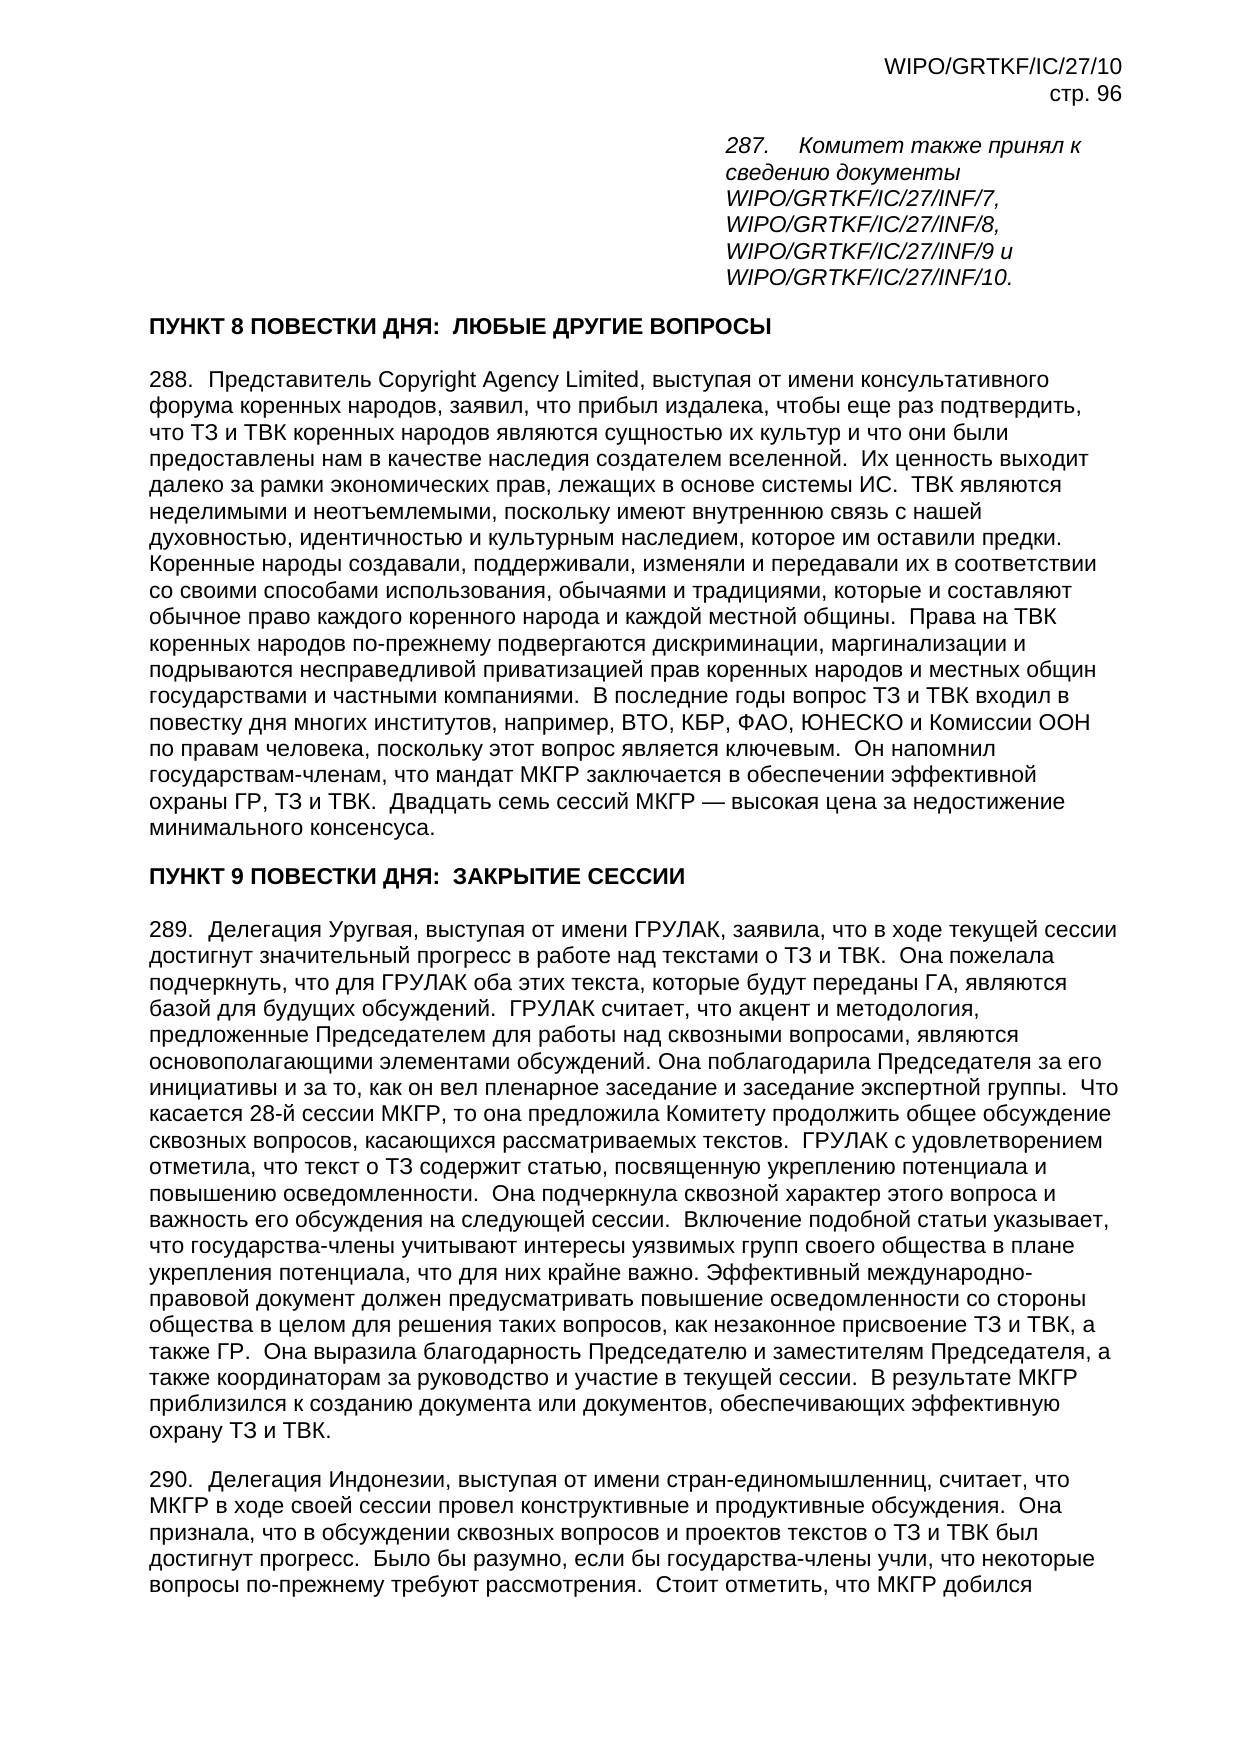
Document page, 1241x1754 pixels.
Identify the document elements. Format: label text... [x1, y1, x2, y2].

text Представитель Copyright Agency Limited, выступая от имени консультативного форума коренных народов, заявил, что прибыл издалека, чтобы еще раз подтвердить, что ТЗ и ТВК коренных народов являются сущностью их культур и что они были предоставлены нам в качестве наследия создателем вселенной. Их ценность выходит далеко за рамки экономических прав, лежащих в основе системы ИС. ТВК являются неделимыми и неотъемлемыми, поскольку имеют внутреннюю связь с нашей духовностью, идентичностью и культурным наследием, которое им оставили предки. Коренные народы создавали, поддерживали, изменяли и передавали их в соответствии со своими способами использования, обычаями и традициями, которые и составляют обычное право каждого коренного народа и каждой местной общины. Права на ТВК коренных народов по-прежнему подвергаются дискриминации, маргинализации и подрываются несправедливой приватизацией прав коренных народов и местных общин государствами и частными компаниями. В последние годы вопрос ТЗ и ТВК входил в повестку дня многих институтов, например, ВТО, КБР, ФАО, ЮНЕСКО и Комиссии ООН по правам человека, поскольку этот вопрос является ключевым. Он напомнил государствам-членам, что мандат МКГР заключается в обеспечении эффективной охраны ГР, ТЗ и ТВК. Двадцать семь сессий МКГР — высокая цена за недостижение минимального консенсуса. [149, 366, 1122, 840]
text Делегация Уругвая, выступая от имени ГРУЛАК, заявила, что в ходе текущей сессии достигнут значительный прогресс в работе над текстами о ТЗ и ТВК. Она пожелала подчеркнуть, что для ГРУЛАК оба этих текста, которые будут переданы ГА, являются базой для будущих обсуждений. ГРУЛАК считает, что акцент и методология, предложенные Председателем для работы над сквозными вопросами, являются основополагающими элементами обсуждений. Она поблагодарила Председателя за его инициативы и за то, как он вел пленарное заседание и заседание экспертной группы. Что касается 28-й сессии МКГР, то она предложила Комитету продолжить общее обсуждение сквозных вопросов, касающихся рассматриваемых текстов. ГРУЛАК с удовлетворением отметила, что текст о ТЗ содержит статью, посвященную укреплению потенциала и повышению осведомленности. Она подчеркнула сквозной характер этого вопроса и важность его обсуждения на следующей сессии. Включение подобной статьи указывает, что государства-члены учитывают интересы уязвимых групп своего общества в плане укрепления потенциала, что для них крайне важно. Эффективный международно-правовой документ должен предусматривать повышение осведомленности со стороны общества в целом для решения таких вопросов, как незаконное присвоение ТЗ и ТВК, а также ГР. Она выразила благодарность Председателю и заместителям Председателя, а также координаторам за руководство и участие в текущей сессии. В результате МКГР приблизился к созданию документа или документов, обеспечивающих эффективную охрану ТЗ и ТВК. [149, 916, 1122, 1443]
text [149, 1466, 1122, 1598]
subtitle ПУНКТ 9 ПОВЕСТКИ ДНЯ: закрытие сессии [149, 863, 1122, 889]
text Комитет также принял к сведению документы WIPO/GRTKF/IC/27/INF/7, WIPO/GRTKF/IC/27/INF/8, WIPO/GRTKF/IC/27/INF/9 и WIPO/GRTKF/IC/27/INF/10. [725, 132, 1122, 290]
subtitle ПУНКТ 8 ПОВЕСТКИ ДНЯ: ЛЮБЫЕ ДРУГИЕ ВОПРОСЫ [149, 313, 1122, 339]
